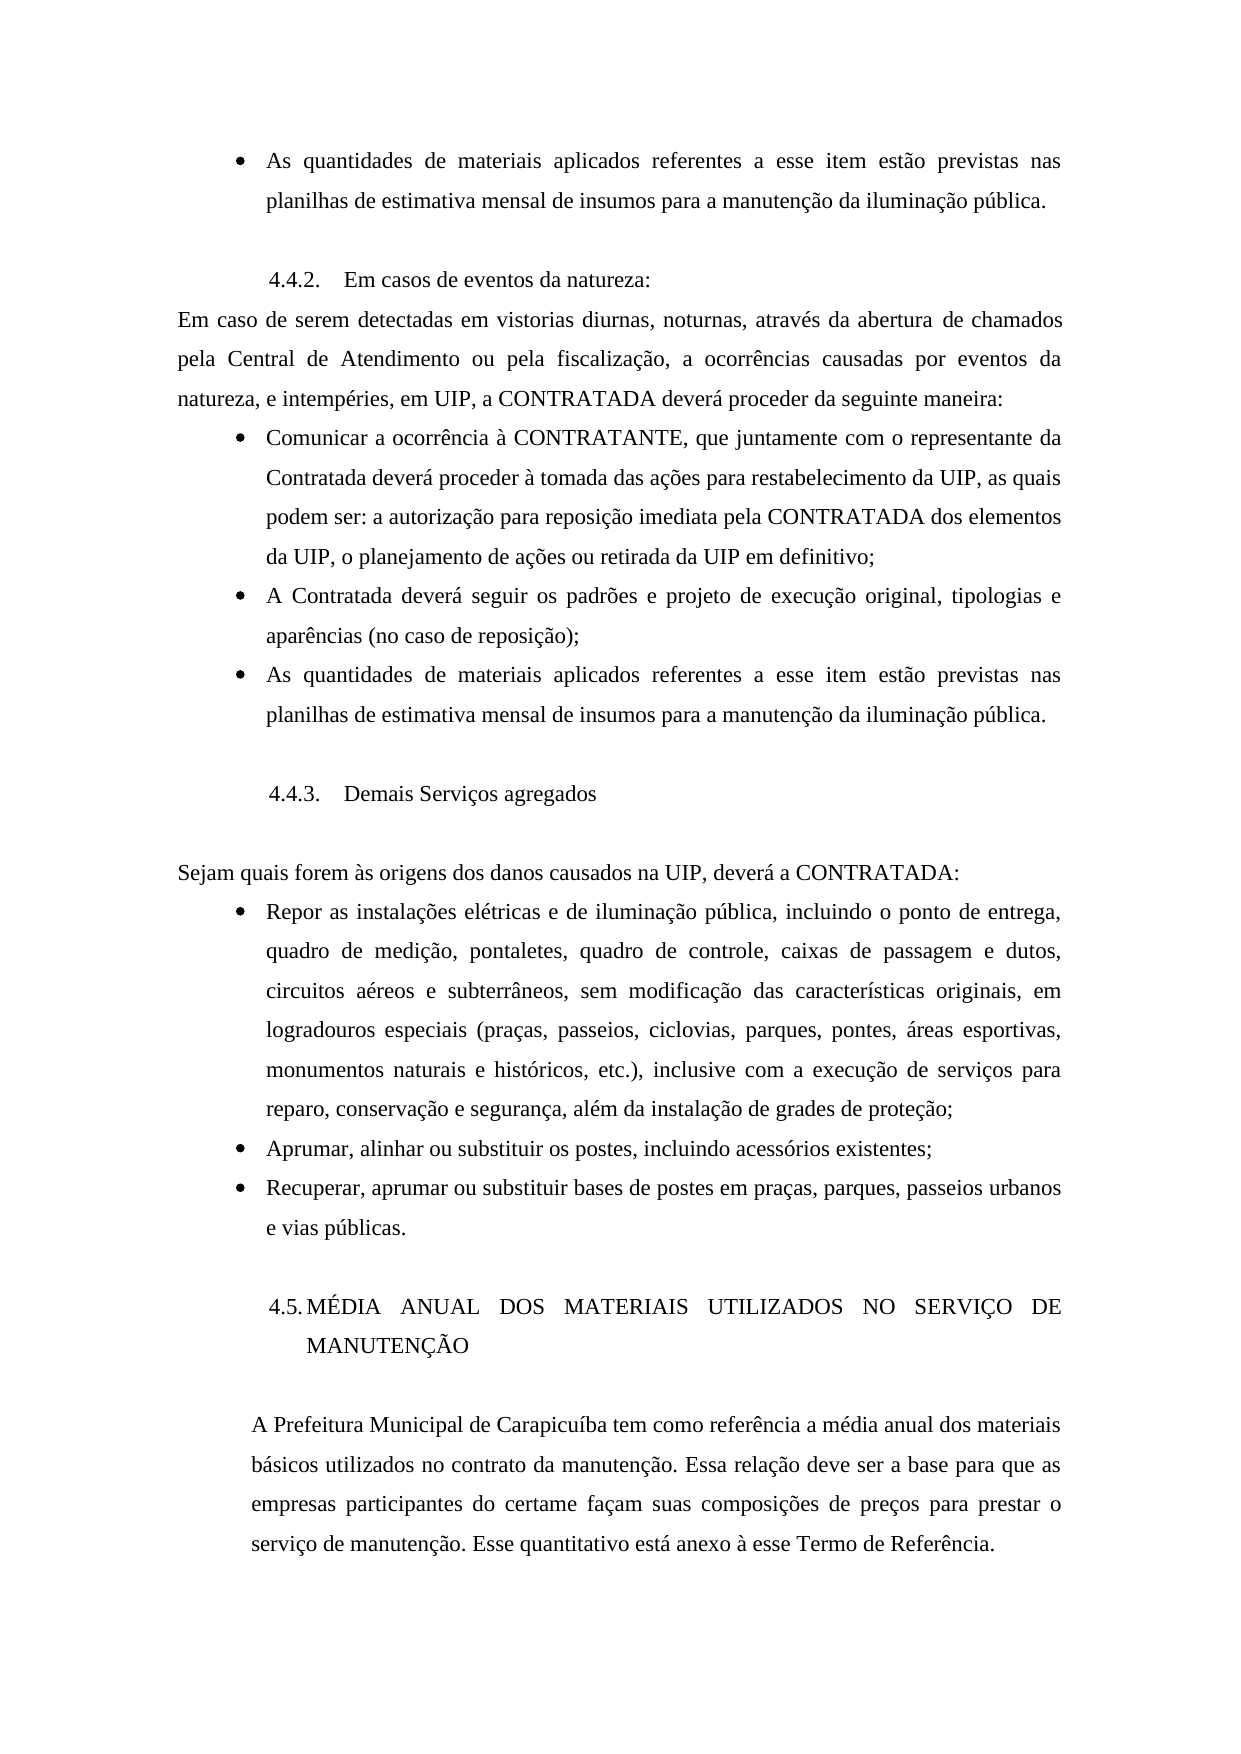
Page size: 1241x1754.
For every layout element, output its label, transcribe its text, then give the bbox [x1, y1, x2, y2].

list Repor as instalações elétricas e de iluminação pública, incluindo o ponto de entrega, quadro de medição, pontaletes, quadro de controle, caixas de passagem e dutos, circuitos aéreos e subterrâneos, sem modificação das características originais, em logradouros especiais (praças, passeios, ciclovias, parques, pontes, áreas esportivas, monumentos naturais e históricos, etc.), inclusive com a execução de serviços para reparo, conservação e segurança, além da instalação de grades de proteção; [236, 898, 1063, 1122]
list Recuperar, aprumar ou substituir bases de postes em praças, parques, passeios urbanos e vias públicas. [236, 1174, 1063, 1240]
list MÉDIA ANUAL DOS MATERIAIS UTILIZADOS NO SERVIÇO DE MANUTENÇÃO [269, 1293, 1063, 1359]
list As quantidades de materiais aplicados referentes a esse item estão previstas nas planilhas de estimativa mensal de insumos para a manutenção da iluminação pública. [236, 148, 1063, 213]
list Em casos de eventos da natureza: [269, 266, 1063, 293]
list Comunicar a ocorrência à CONTRATANTE, que juntamente com o representante da Contratada deverá proceder à tomada das ações para restabelecimento da UIP, as quais podem ser: a autorização para reposição imediata pela CONTRATADA dos elementos da UIP, o planejamento de ações ou retirada da UIP em definitivo; [236, 424, 1063, 569]
list A Contratada deverá seguir os padrões e projeto de execução original, tipologias e aparências (no caso de reposição); [236, 582, 1063, 648]
text A Prefeitura Municipal de Carapicuíba tem como referência a média anual dos materiais básicos utilizados no contrato da manutenção. Essa relação deve ser a base para que as empresas participantes do certame façam suas composições de preços para prestar o serviço de manutenção. Esse quantitativo está anexo à esse Termo de Referência. [251, 1411, 1063, 1556]
text Sejam quais forem às origens dos danos causados na UIP, deverá a CONTRATADA: [177, 858, 1063, 885]
text Em caso de serem detectadas em vistorias diurnas, noturnas, através da abertura de chamados pela Central de Atendimento ou pela fiscalização, a ocorrências causadas por eventos da natureza, e intempéries, em UIP, a CONTRATADA deverá proceder da seguinte maneira: [177, 306, 1063, 411]
list Aprumar, alinhar ou substituir os postes, incluindo acessórios existentes; [236, 1135, 1063, 1161]
list As quantidades de materiais aplicados referentes a esse item estão previstas nas planilhas de estimativa mensal de insumos para a manutenção da iluminação pública. [236, 661, 1063, 727]
list Demais Serviços agregados [269, 779, 1063, 806]
